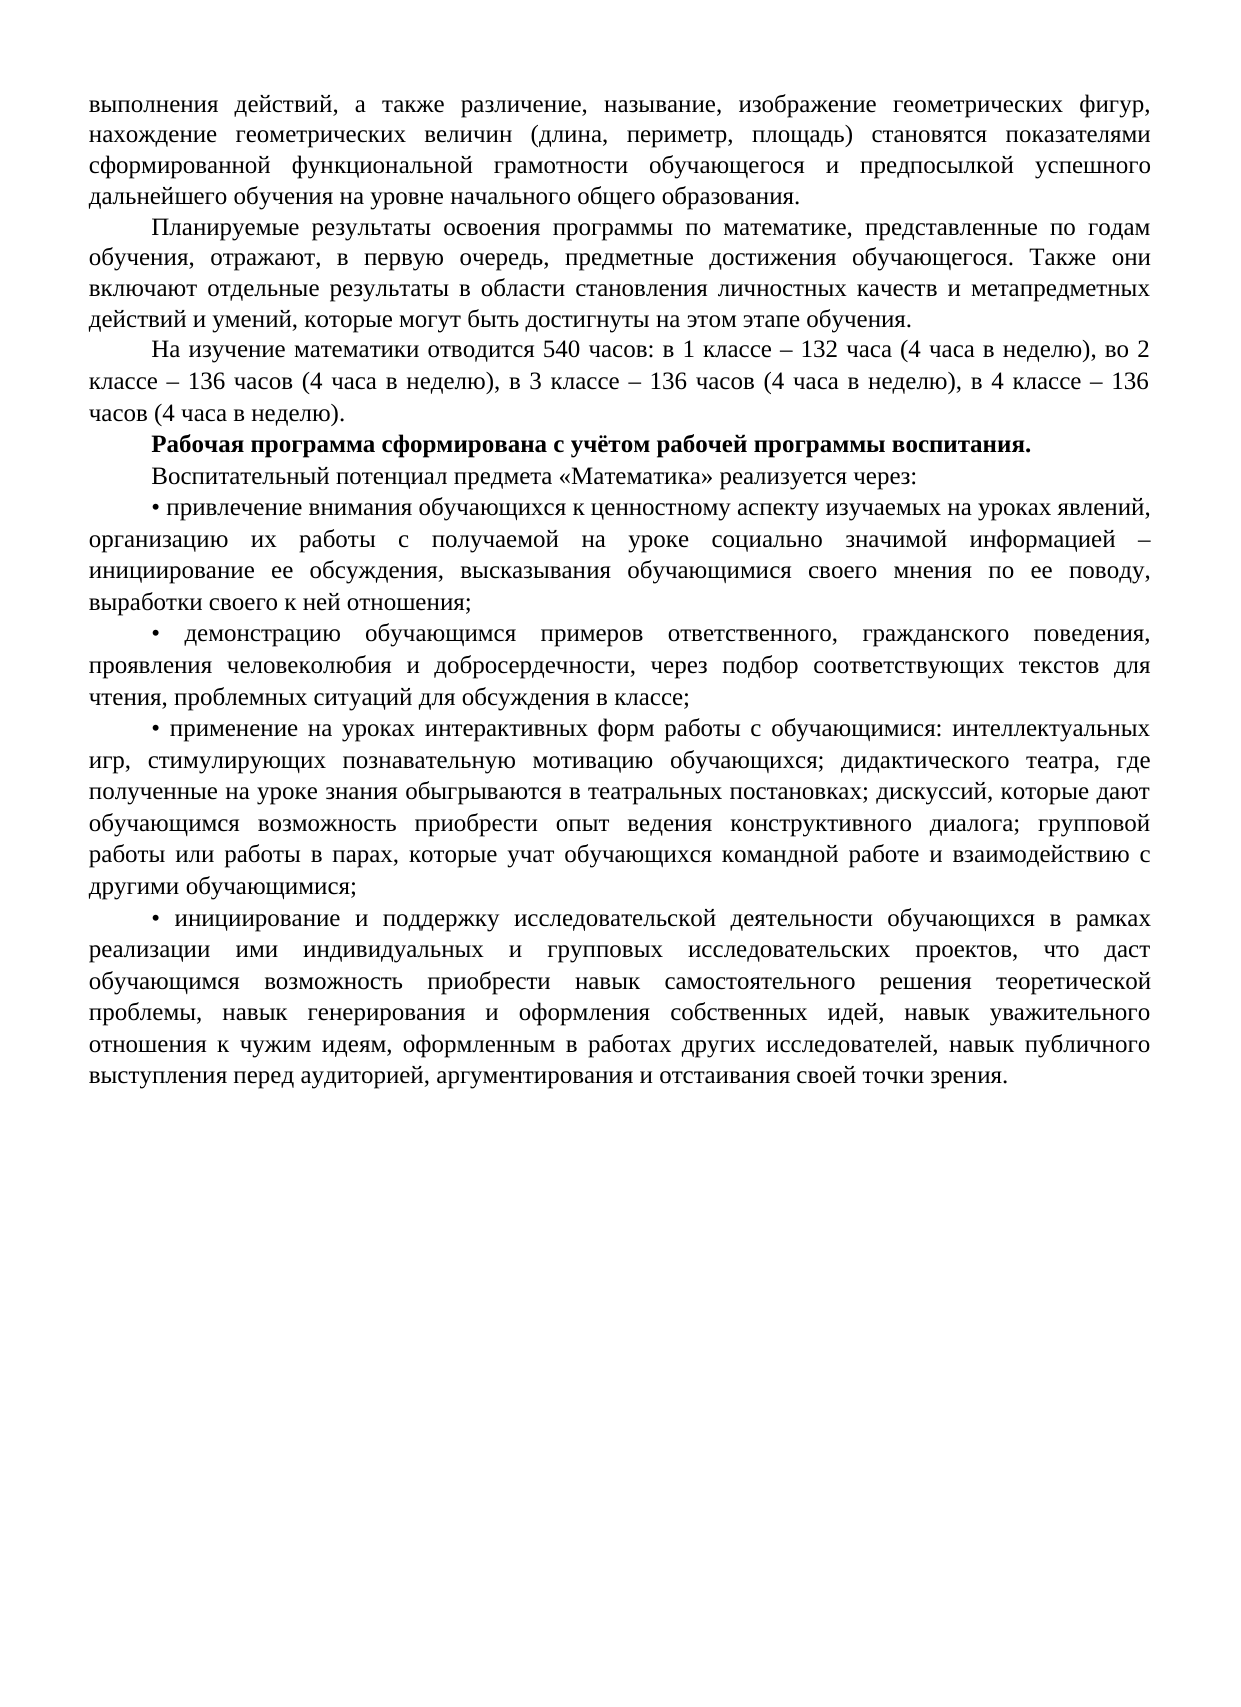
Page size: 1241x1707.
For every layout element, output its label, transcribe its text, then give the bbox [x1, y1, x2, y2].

text Рабочая программа сформирована с учётом рабочей программы воспитания. [89, 429, 1152, 458]
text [89, 89, 1152, 209]
text • демонстрацию обучающимся примеров ответственного, гражданского поведения, проявления человеколюбия и добросердечности, через подбор соответствующих текстов для чтения, проблемных ситуаций для обсуждения в классе; [89, 618, 1152, 710]
text • инициирование и поддержку исследовательской деятельности обучающихся в рамках реализации ими индивидуальных и групповых исследовательских проектов, что даст обучающимся возможность приобрести навык самостоятельного решения теоретической проблемы, навык генерирования и оформления собственных идей, навык уважительного отношения к чужим идеям, оформленным в работах других исследователей, навык публичного выступления перед аудиторией, аргументирования и отстаивания своей точки зрения. [89, 903, 1152, 1089]
text Воспитательный потенциал предмета «Математика» реализуется через: [89, 461, 1152, 489]
text • привлечение внимания обучающихся к ценностному аспекту изучаемых на уроках явлений, организацию их работы с получаемой на уроке социально значимой информацией – инициирование ее обсуждения, высказывания обучающимися своего мнения по ее поводу, выработки своего к ней отношения; [89, 492, 1152, 616]
text На изучение математики отводится 540 часов: в 1 классе – 132 часа (4 часа в неделю), во 2 классе – 136 часов (4 часа в неделю), в 3 классе – 136 часов (4 часа в неделю), в 4 классе – 136 часов (4 часа в неделю). [89, 334, 1152, 426]
text • применение на уроках интерактивных форм работы с обучающимися: интеллектуальных игр, стимулирующих познавательную мотивацию обучающихся; дидактического театра, где полученные на уроке знания обыгрываются в театральных постановках; дискуссий, которые дают обучающимся возможность приобрести опыт ведения конструктивного диалога; групповой работы или работы в парах, которые учат обучающихся командной работе и взаимодействию с другими обучающимися; [89, 713, 1152, 900]
text Планируемые результаты освоения программы по математике, представленные по годам обучения, отражают, в первую очередь, предметные достижения обучающегося. Также они включают отдельные результаты в области становления личностных качеств и метапредметных действий и умений, которые могут быть достигнуты на этом этапе обучения. [89, 212, 1152, 332]
